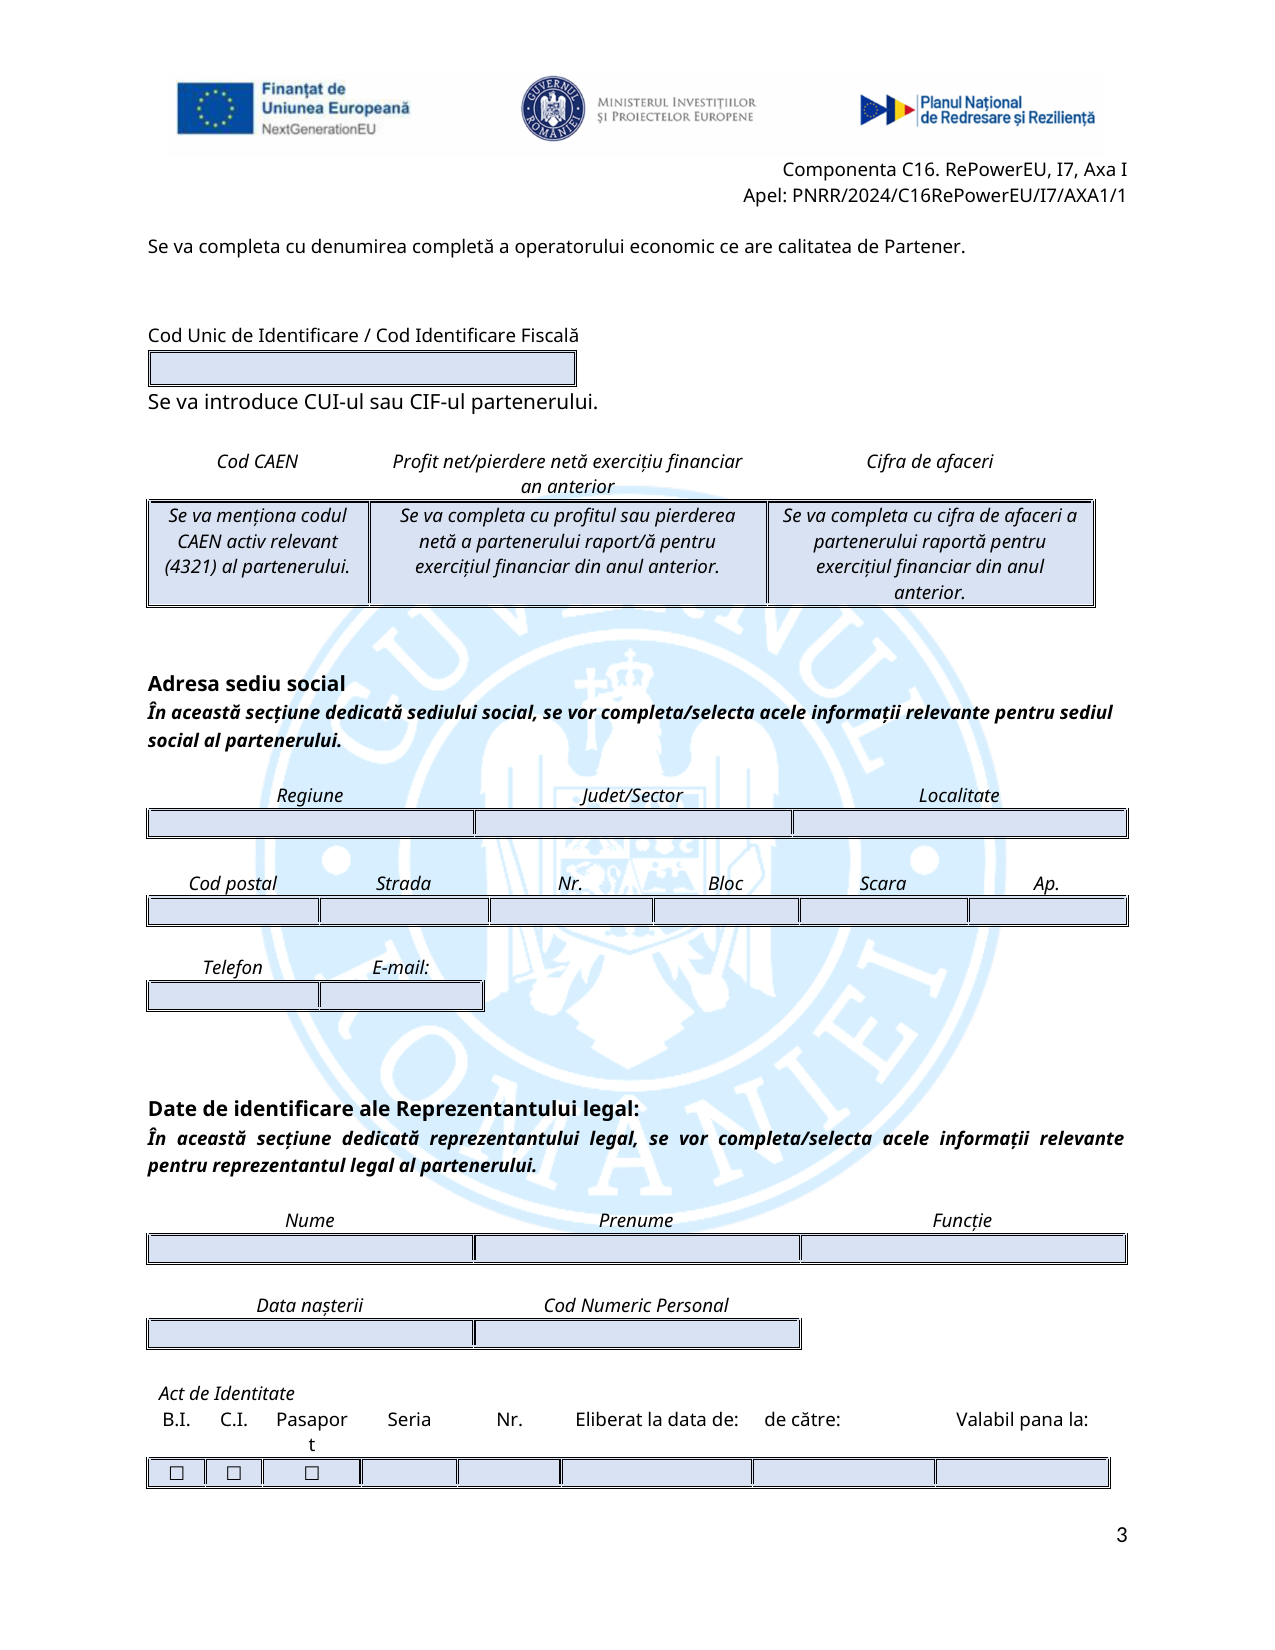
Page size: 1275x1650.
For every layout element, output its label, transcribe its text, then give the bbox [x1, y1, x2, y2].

table_cell [320, 980, 484, 1009]
table_header Regiune [148, 782, 474, 807]
table_cell [654, 899, 799, 924]
table_cell Se va completa cu profitul sau pierderea netă a partenerului raport/ă pentru exercițiul financiar din anul anterior. [369, 500, 768, 604]
table_cell [320, 899, 489, 924]
table_cell [753, 1460, 935, 1486]
table_cell Valabil pana la: [935, 1406, 1109, 1457]
table_header Cod postal [148, 870, 319, 895]
table_cell Eliberat la data de: [561, 1406, 753, 1457]
text În această secțiune dedicată sediului social, se vor completa/selecta acele informații relevante pentru sediul social al partenerului. [148, 699, 1127, 752]
table_cell B.I. [148, 1406, 205, 1457]
table_header Cod CAEN [148, 448, 369, 499]
table_header Strada [320, 870, 489, 895]
table_header Nume [148, 1208, 474, 1233]
table_header Data nașterii [148, 1293, 474, 1318]
table_header [151, 353, 574, 384]
table_header Telefon [148, 955, 320, 980]
table_header Nr. [490, 870, 653, 895]
table_cell [561, 1458, 753, 1486]
table_cell [361, 1458, 458, 1486]
table_cell [490, 899, 653, 924]
text Cod Unic de Identificare / Cod Identificare Fiscală [148, 322, 1127, 347]
table_cell de către: [753, 1406, 935, 1457]
table_cell [148, 1318, 474, 1347]
table_cell Se va menționa codul CAEN activ relevant (4321) al partenerului. [148, 499, 369, 604]
table_header Judet/Sector [474, 782, 793, 807]
table_header Ap. [969, 870, 1127, 895]
table_cell Nr. [458, 1406, 561, 1457]
table_header E-mail: [320, 955, 484, 980]
table_cell [474, 1318, 800, 1347]
table_cell [148, 980, 320, 1009]
table_cell C.I. [205, 1406, 262, 1457]
table_header Cifra de afaceri [768, 448, 1094, 499]
table_cell Se va completa cu cifra de afaceri a partenerului raportă pentru exercițiul financiar din anul anterior. [768, 499, 1094, 604]
table_cell [935, 1457, 1109, 1486]
table_cell Seria [361, 1406, 458, 1457]
text Se va introduce CUI-ul sau CIF-ul partenerului. [148, 387, 1127, 415]
picture [167, 73, 1108, 157]
table_cell [474, 809, 793, 836]
text În această secțiune dedicată reprezentantului legal, se vor completa/selecta acele informații relevante pentru reprezentantul legal al partenerului. [148, 1125, 1127, 1178]
table_header Act de Identitate [148, 1380, 1109, 1406]
text Date de identificare ale Reprezentantului legal: [148, 1094, 1127, 1123]
table_cell [793, 808, 1127, 836]
table_cell [969, 895, 1127, 924]
table_header Scara [799, 870, 969, 895]
table_header Prenume [474, 1208, 800, 1233]
table_header Profit net/pierdere netă exercițiu financiar an anterior [369, 448, 768, 499]
table_cell [474, 1236, 800, 1262]
text Se va completa cu denumirea completă a operatorului economic ce are calitatea de Partener. [148, 233, 1127, 259]
table_header Bloc [654, 870, 799, 895]
table_header Localitate [793, 782, 1127, 807]
table_header Funcție [800, 1208, 1126, 1233]
table_cell [800, 1233, 1126, 1262]
table_cell [148, 895, 319, 924]
text Adresa sediu social [148, 669, 1127, 697]
table_header Cod Numeric Personal [474, 1293, 800, 1318]
table_cell Pasaport [263, 1406, 361, 1457]
table_cell [148, 808, 474, 836]
table_cell [458, 1460, 561, 1486]
table_cell [799, 896, 969, 924]
table_cell [148, 1233, 474, 1262]
